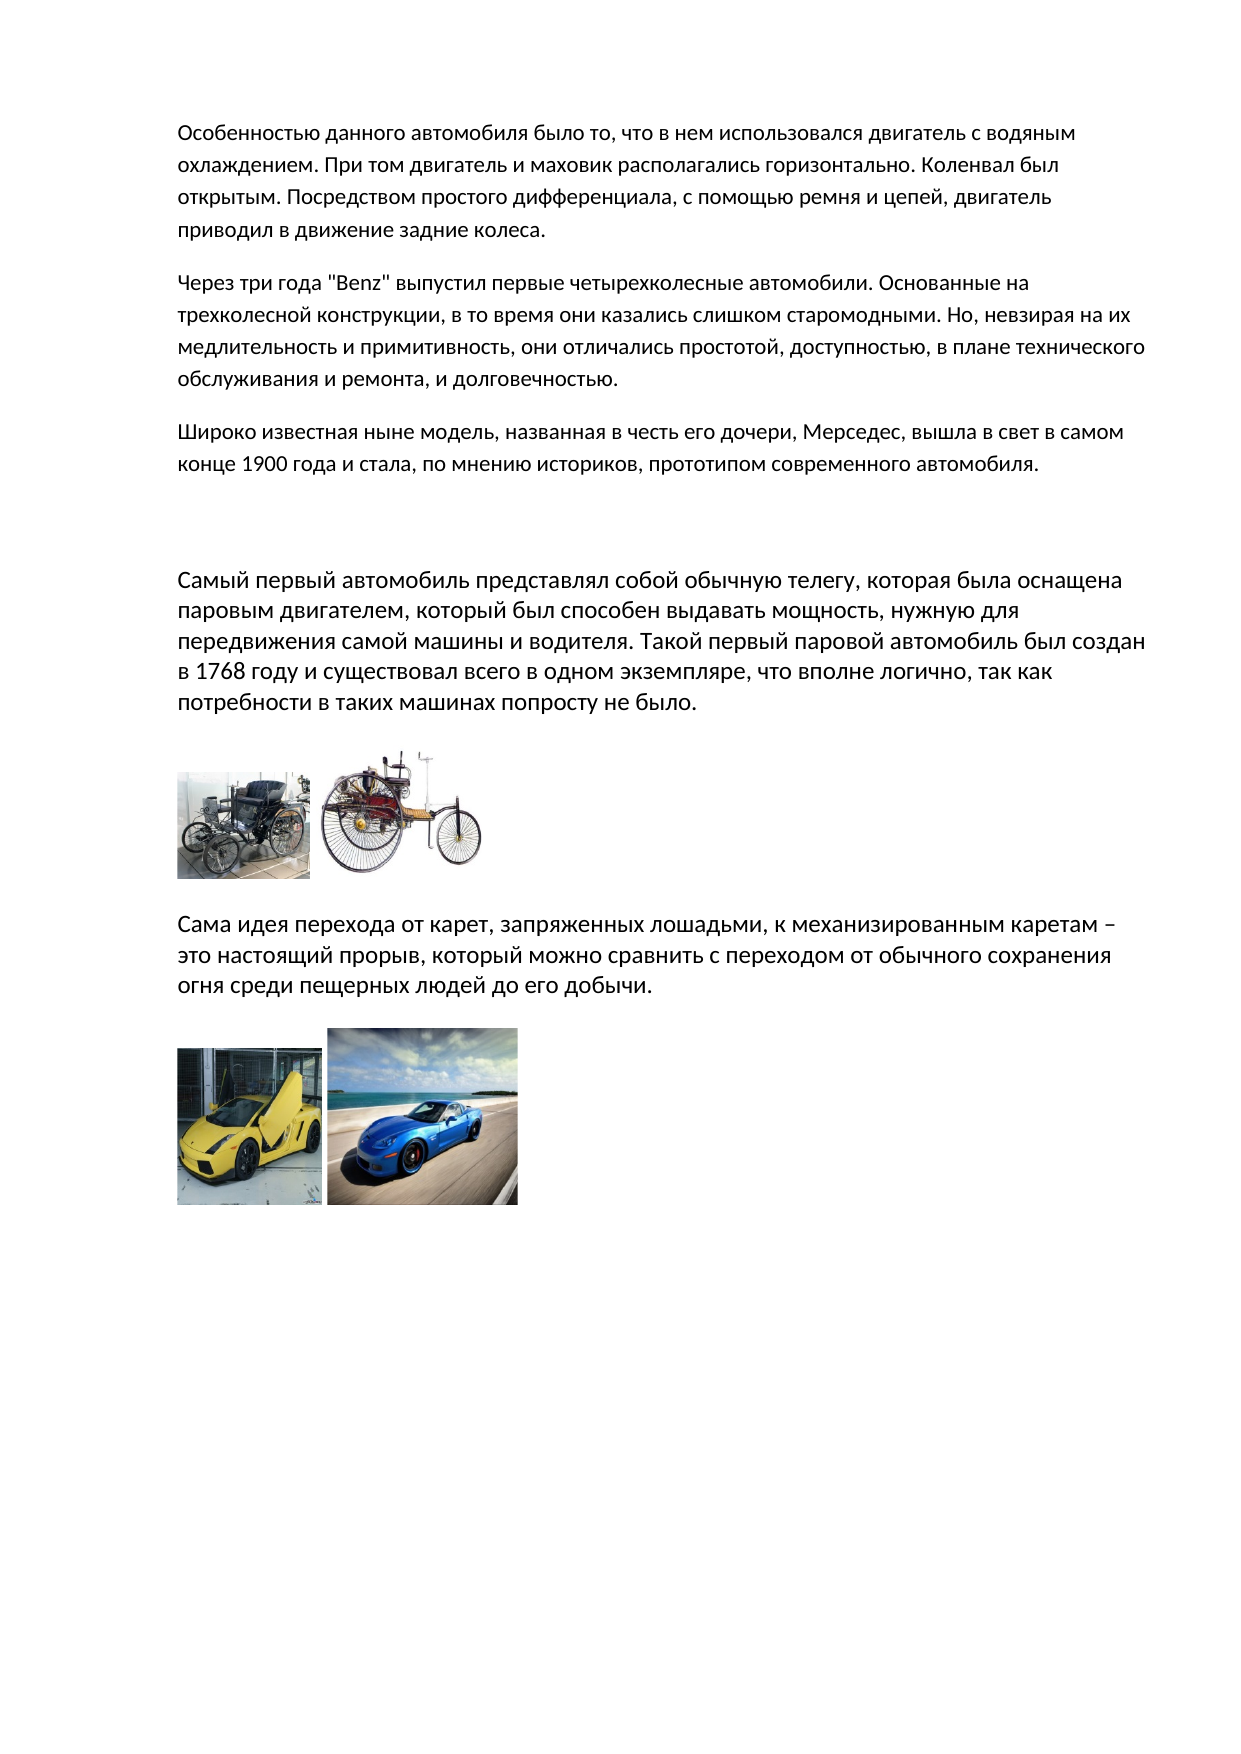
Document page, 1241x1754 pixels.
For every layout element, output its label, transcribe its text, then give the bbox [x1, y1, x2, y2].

picture [177, 772, 310, 879]
picture [316, 745, 482, 879]
text Особенностью данного автомобиля было то, что в нем использовался двигатель с водяным охлаждением. При том двигатель и маховик располагались горизонтально. Коленвал был открытым. Посредством простого дифференциала, с помощью ремня и цепей, двигатель приводил в движение задние колеса. [177, 118, 1152, 243]
text Самый первый автомобиль представлял собой обычную телегу, которая была оснащена паровым двигателем, который был способен выдавать мощность, нужную для передвижения самой машины и водителя. Такой первый паровой автомобиль был создан в 1768 году и существовал всего в одном экземпляре, что вполне логично, так как потребности в таких машинах попросту не было. [177, 564, 1152, 716]
text Сама идея перехода от карет, запряженных лошадьми, к механизированным каретам – это настоящий прорыв, который можно сравнить с переходом от обычного сохранения огня среди пещерных людей до его добычи. [177, 908, 1152, 1000]
picture [177, 1048, 322, 1205]
picture [327, 1028, 518, 1205]
text Через три года "Benz" выпустил первые четырехколесные автомобили. Основанные на трехколесной конструкции, в то время они казались слишком старомодными. Но, невзирая на их медлительность и примитивность, они отличались простотой, доступностью, в плане технического обслуживания и ремонта, и долговечностью. [177, 268, 1152, 392]
text Широко известная ныне модель, названная в честь его дочери, Мерседес, вышла в свет в самом конце 1900 года и стала, по мнению историков, прототипом современного автомобиля. [177, 417, 1152, 477]
